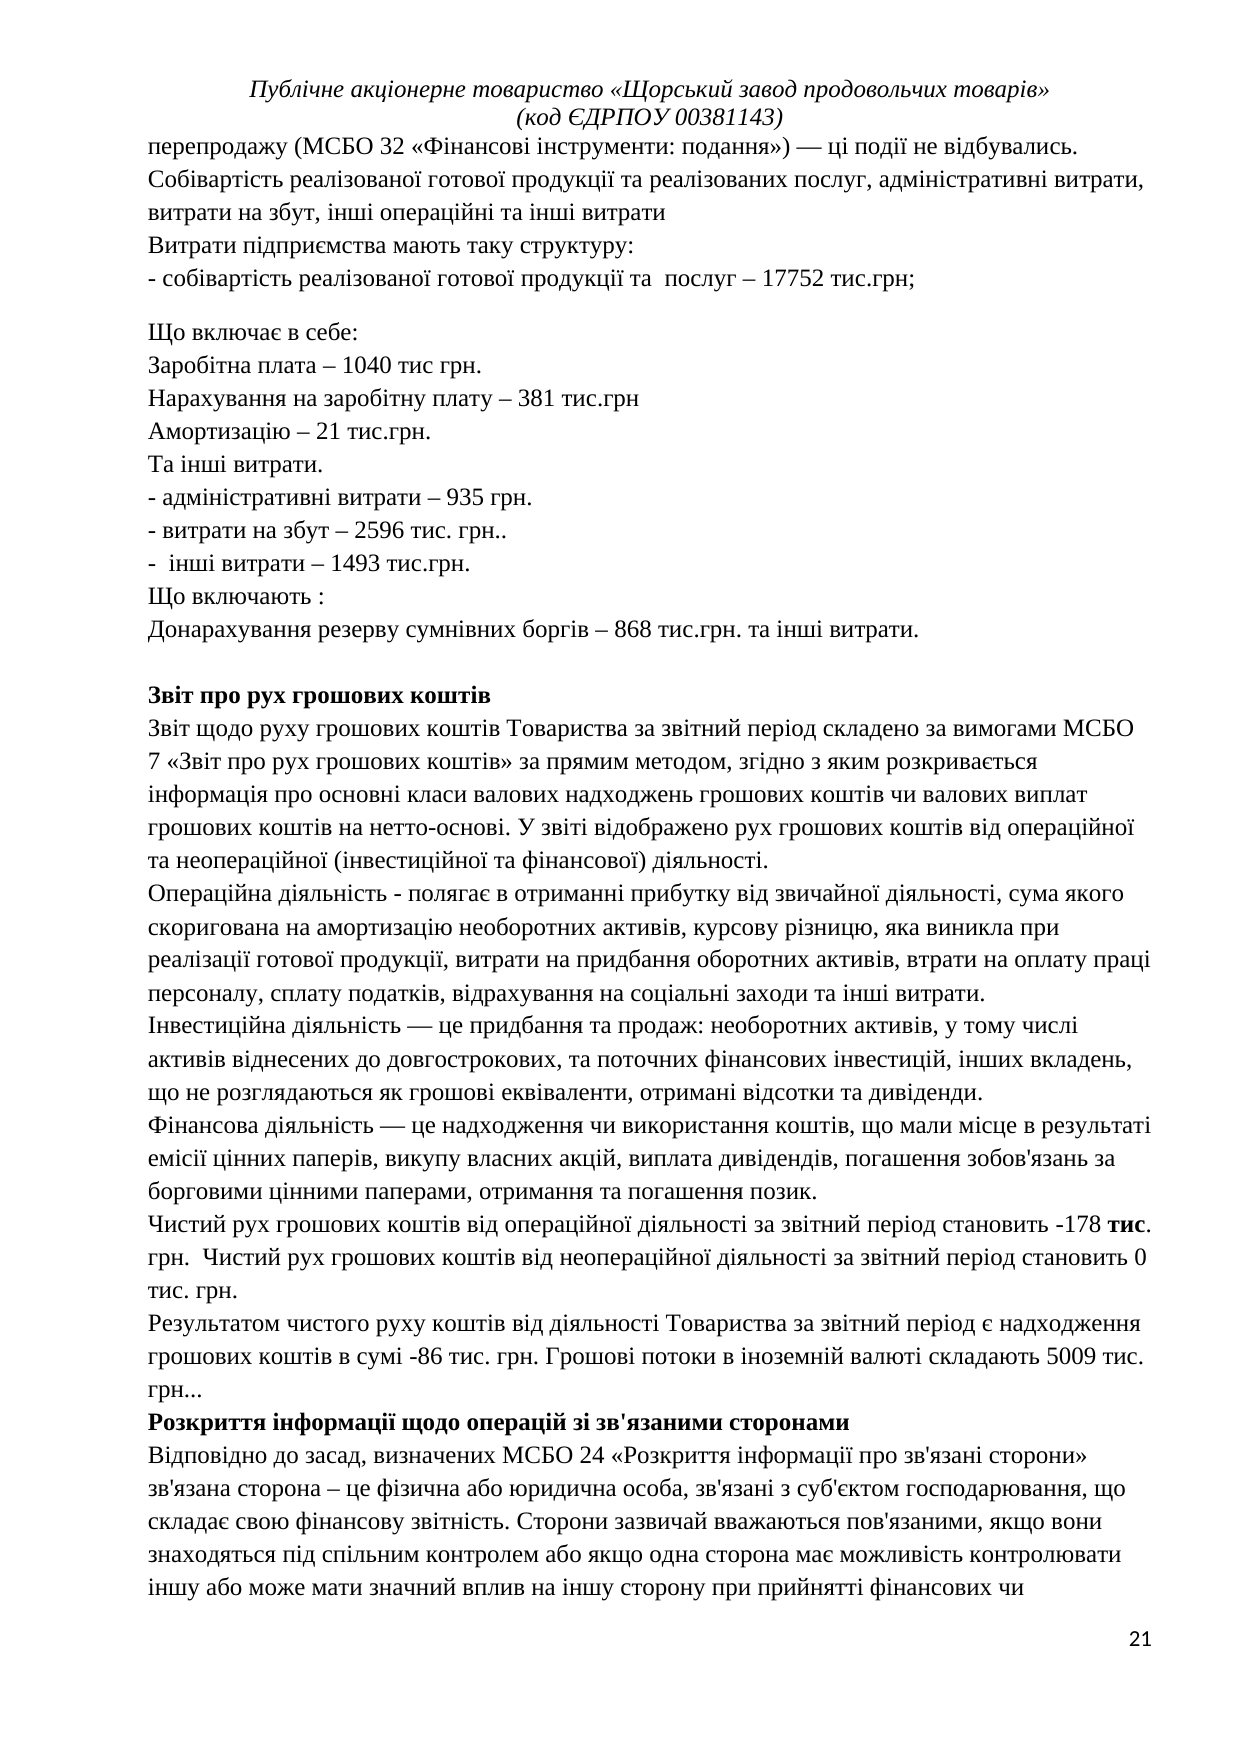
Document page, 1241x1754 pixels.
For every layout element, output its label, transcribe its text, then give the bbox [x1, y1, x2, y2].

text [148, 131, 1152, 292]
text Що включають : [148, 581, 1152, 610]
text - адміністративні витрати – 935 грн. [148, 482, 1152, 511]
text Заробітна плата – 1040 тис грн. [148, 350, 1152, 379]
text - iншi витрати – 1493 тис.грн. [148, 548, 1152, 577]
text - витрати на збут – 2596 тис. грн.. [148, 515, 1152, 544]
text Нарахування на заробітну плату – 381 тис.грн [148, 383, 1152, 412]
text Донарахування резерву сумнівних боргів – 868 тис.грн. та інші витрати. [148, 614, 1152, 643]
text Та інші витрати. [148, 449, 1152, 478]
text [148, 647, 1152, 1601]
text Амортизацію – 21 тис.грн. [148, 416, 1152, 445]
text Що включає в себе: [148, 317, 1152, 346]
